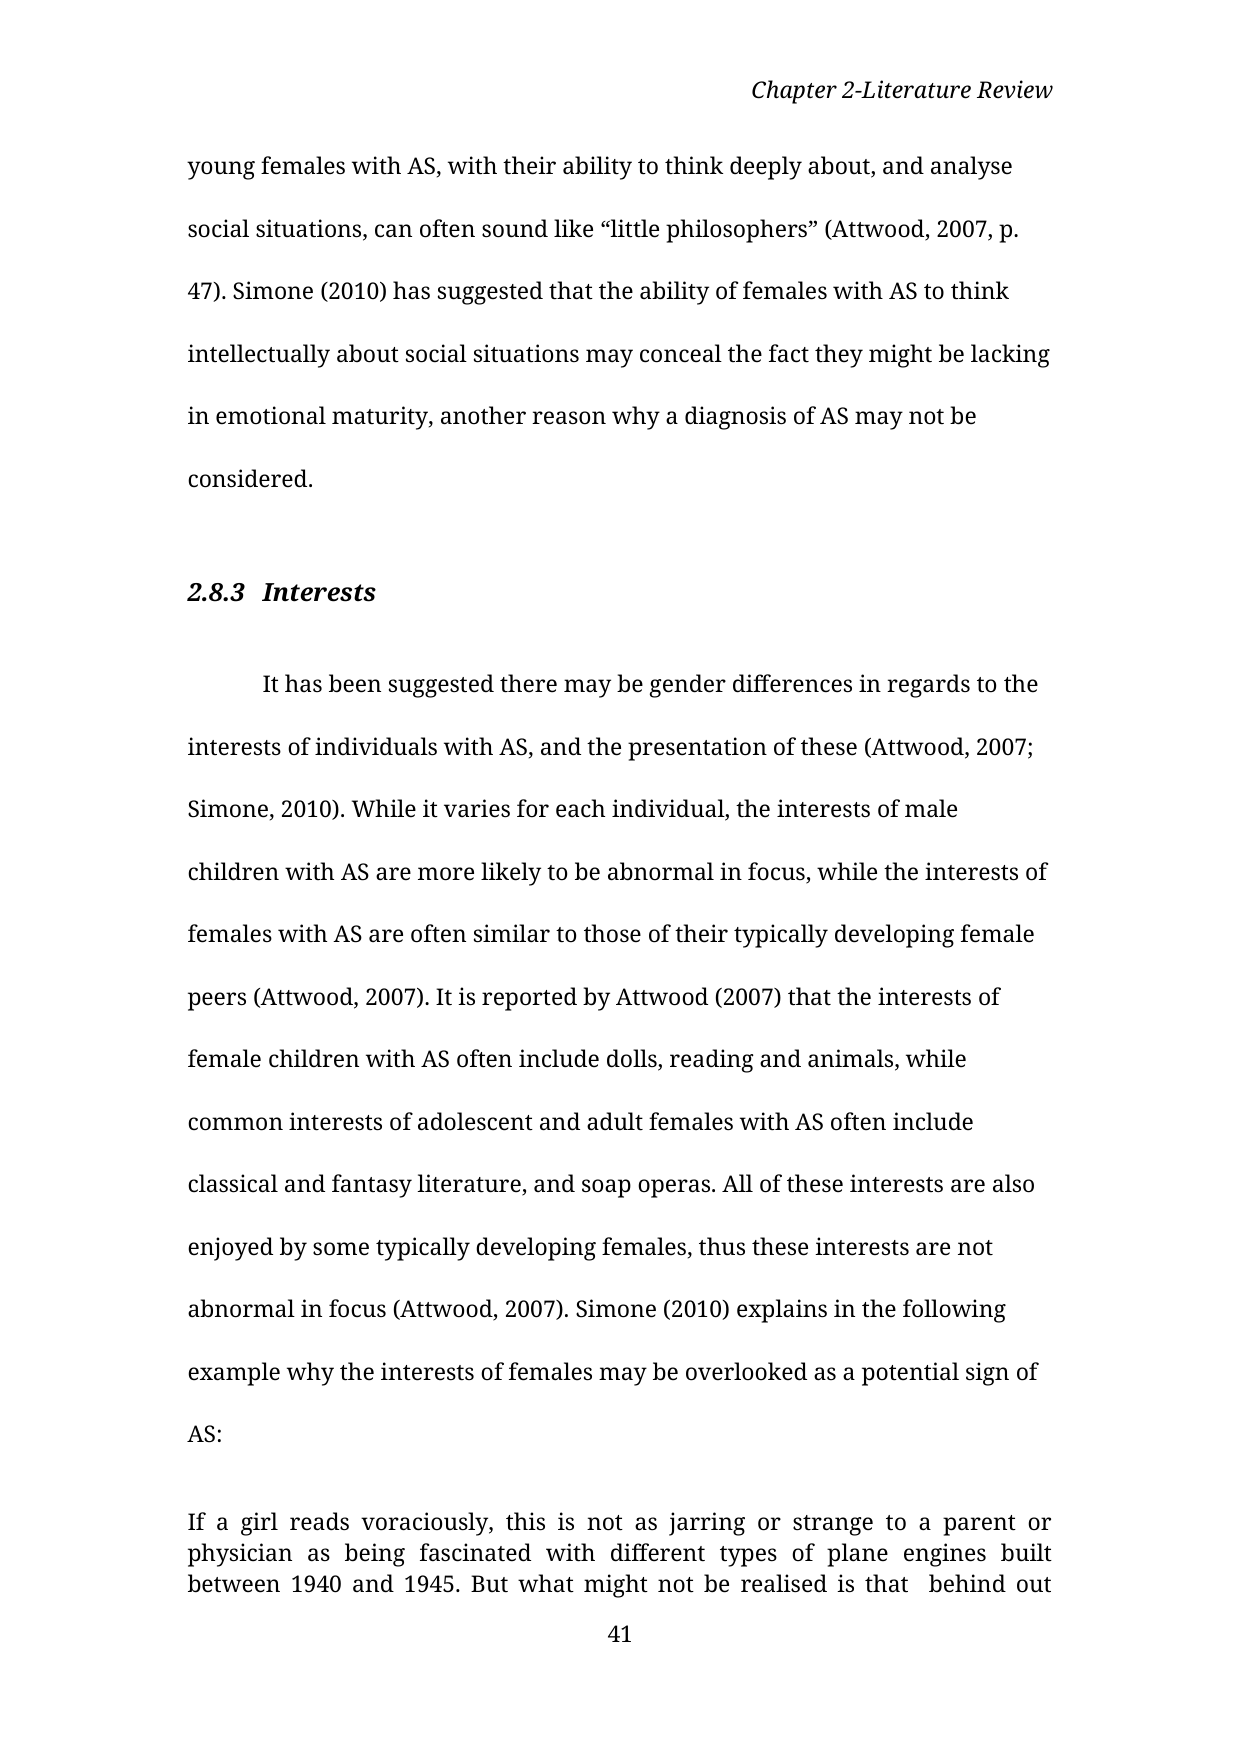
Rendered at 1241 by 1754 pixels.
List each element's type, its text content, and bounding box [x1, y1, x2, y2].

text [187, 150, 1053, 494]
text It has been suggested there may be gender differences in regards to the interests of individuals with AS, and the presentation of these (Attwood, 2007; Simone, 2010). While it varies for each individual, the interests of male children with AS are more likely to be abnormal in focus, while the interests of females with AS are often similar to those of their typically developing female peers (Attwood, 2007). It is reported by Attwood (2007) that the interests of female children with AS often include dolls, reading and animals, while common interests of adolescent and adult females with AS often include classical and fantasy literature, and soap operas. All of these interests are also enjoyed by some typically developing females, thus these interests are not abnormal in focus (Attwood, 2007). Simone (2010) explains in the following example why the interests of females may be overlooked as a potential sign of AS: [187, 668, 1053, 1449]
subtitle Interests [187, 575, 1053, 609]
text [187, 1506, 1053, 1599]
